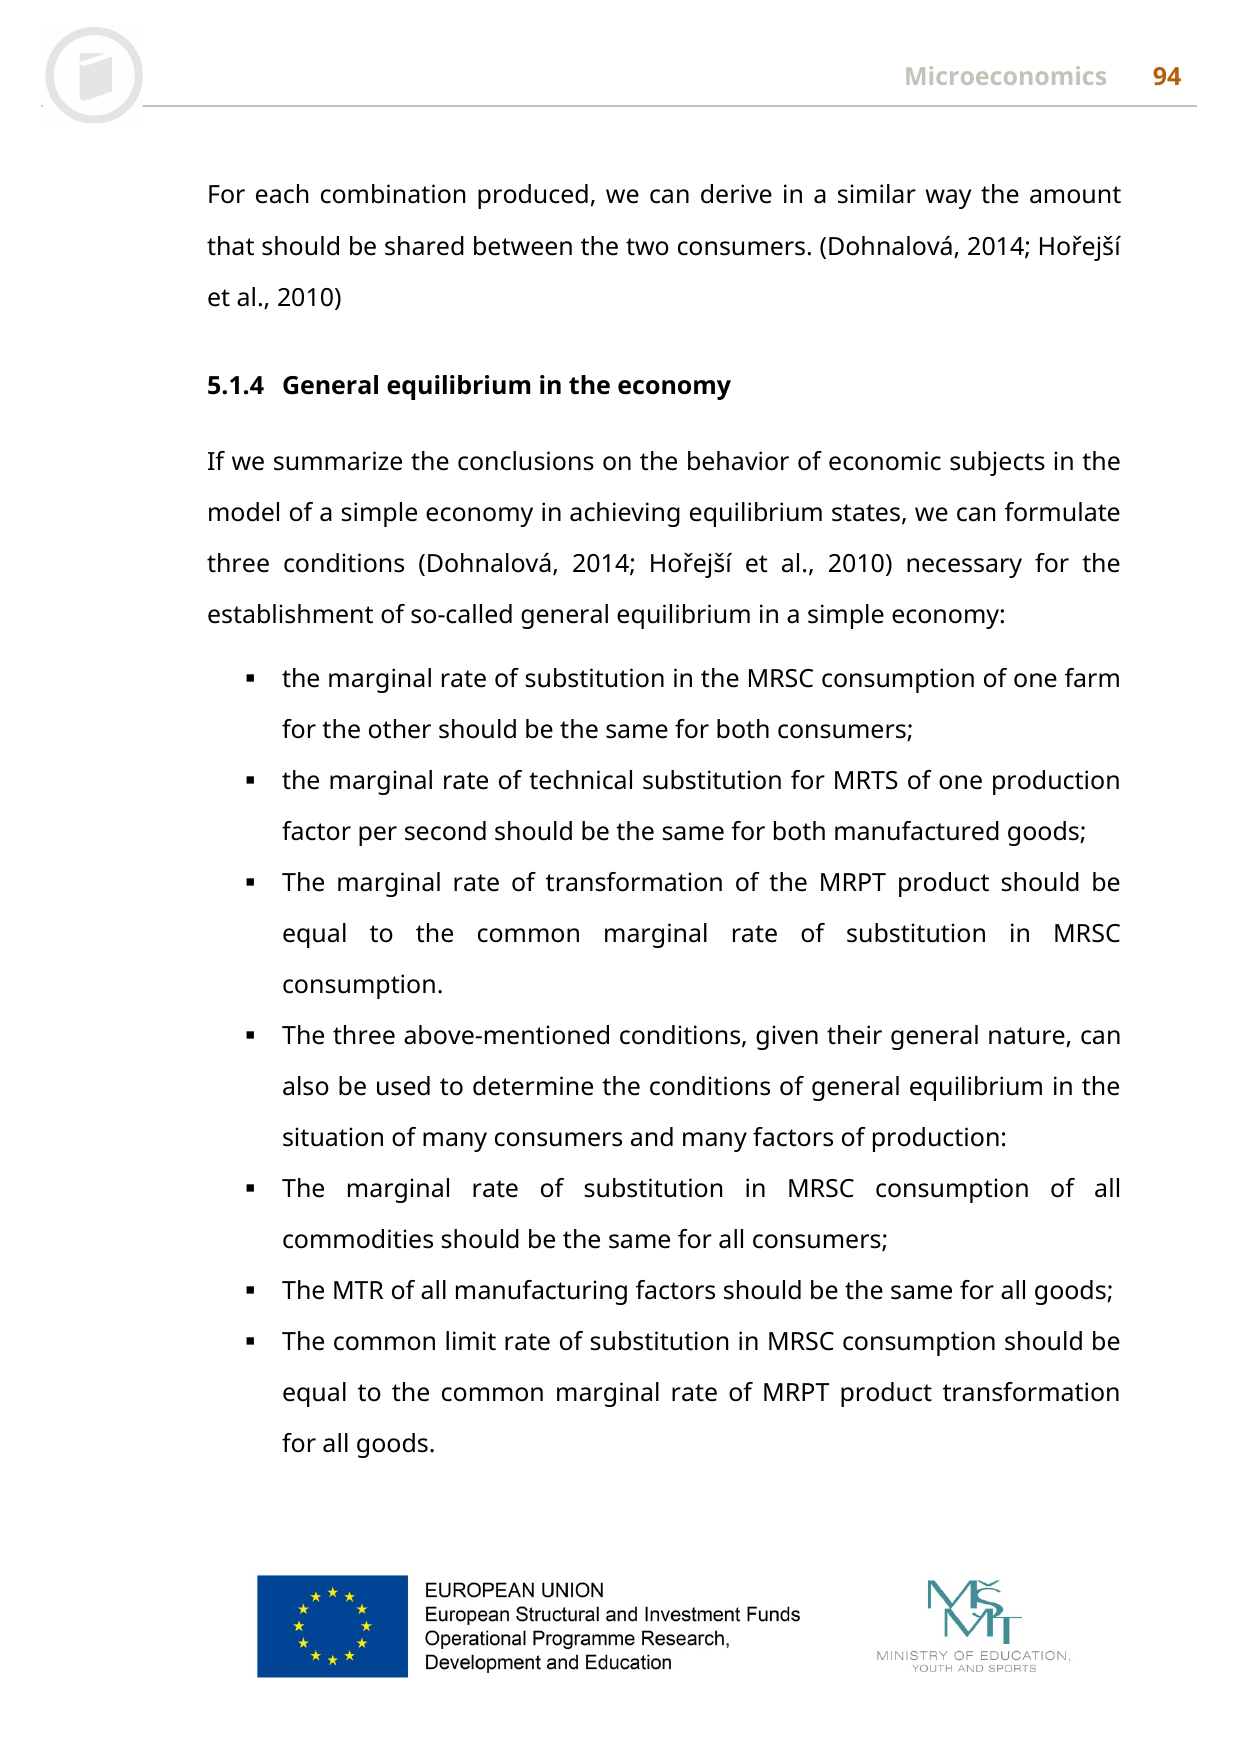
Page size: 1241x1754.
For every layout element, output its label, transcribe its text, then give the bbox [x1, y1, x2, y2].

list The marginal rate of transformation of the MRPT product should be equal to the common marginal rate of substitution in MRSC consumption. [244, 865, 1122, 1001]
list The three above-mentioned conditions, given their general nature, can also be used to determine the conditions of general equilibrium in the situation of many consumers and many factors of production: [244, 1018, 1122, 1154]
picture [206, 1524, 1121, 1728]
list The marginal rate of substitution in MRSC consumption of all commodities should be the same for all consumers; [244, 1171, 1122, 1256]
subtitle General equilibrium in the economy [207, 368, 1122, 402]
list The common limit rate of substitution in MRSC consumption should be equal to the common marginal rate of MRPT product transformation for all goods. [244, 1324, 1122, 1460]
text If we summarize the conclusions on the behavior of economic subjects in the model of a simple economy in achieving equilibrium states, we can formulate three conditions (Dohnalová, 2014; Hořejší et al., 2010) necessary for the establishment of so-called general equilibrium in a simple economy: [207, 444, 1122, 631]
text For each combination produced, we can derive in a similar way the amount that should be shared between the two consumers. (Dohnalová, 2014; Hořejší et al., 2010) [207, 177, 1122, 313]
list the marginal rate of substitution in the MRSC consumption of one farm for the other should be the same for both consumers; [244, 661, 1122, 746]
list The MTR of all manufacturing factors should be the same for all goods; [244, 1273, 1122, 1307]
list the marginal rate of technical substitution for MRTS of one production factor per second should be the same for both manufactured goods; [244, 763, 1122, 848]
